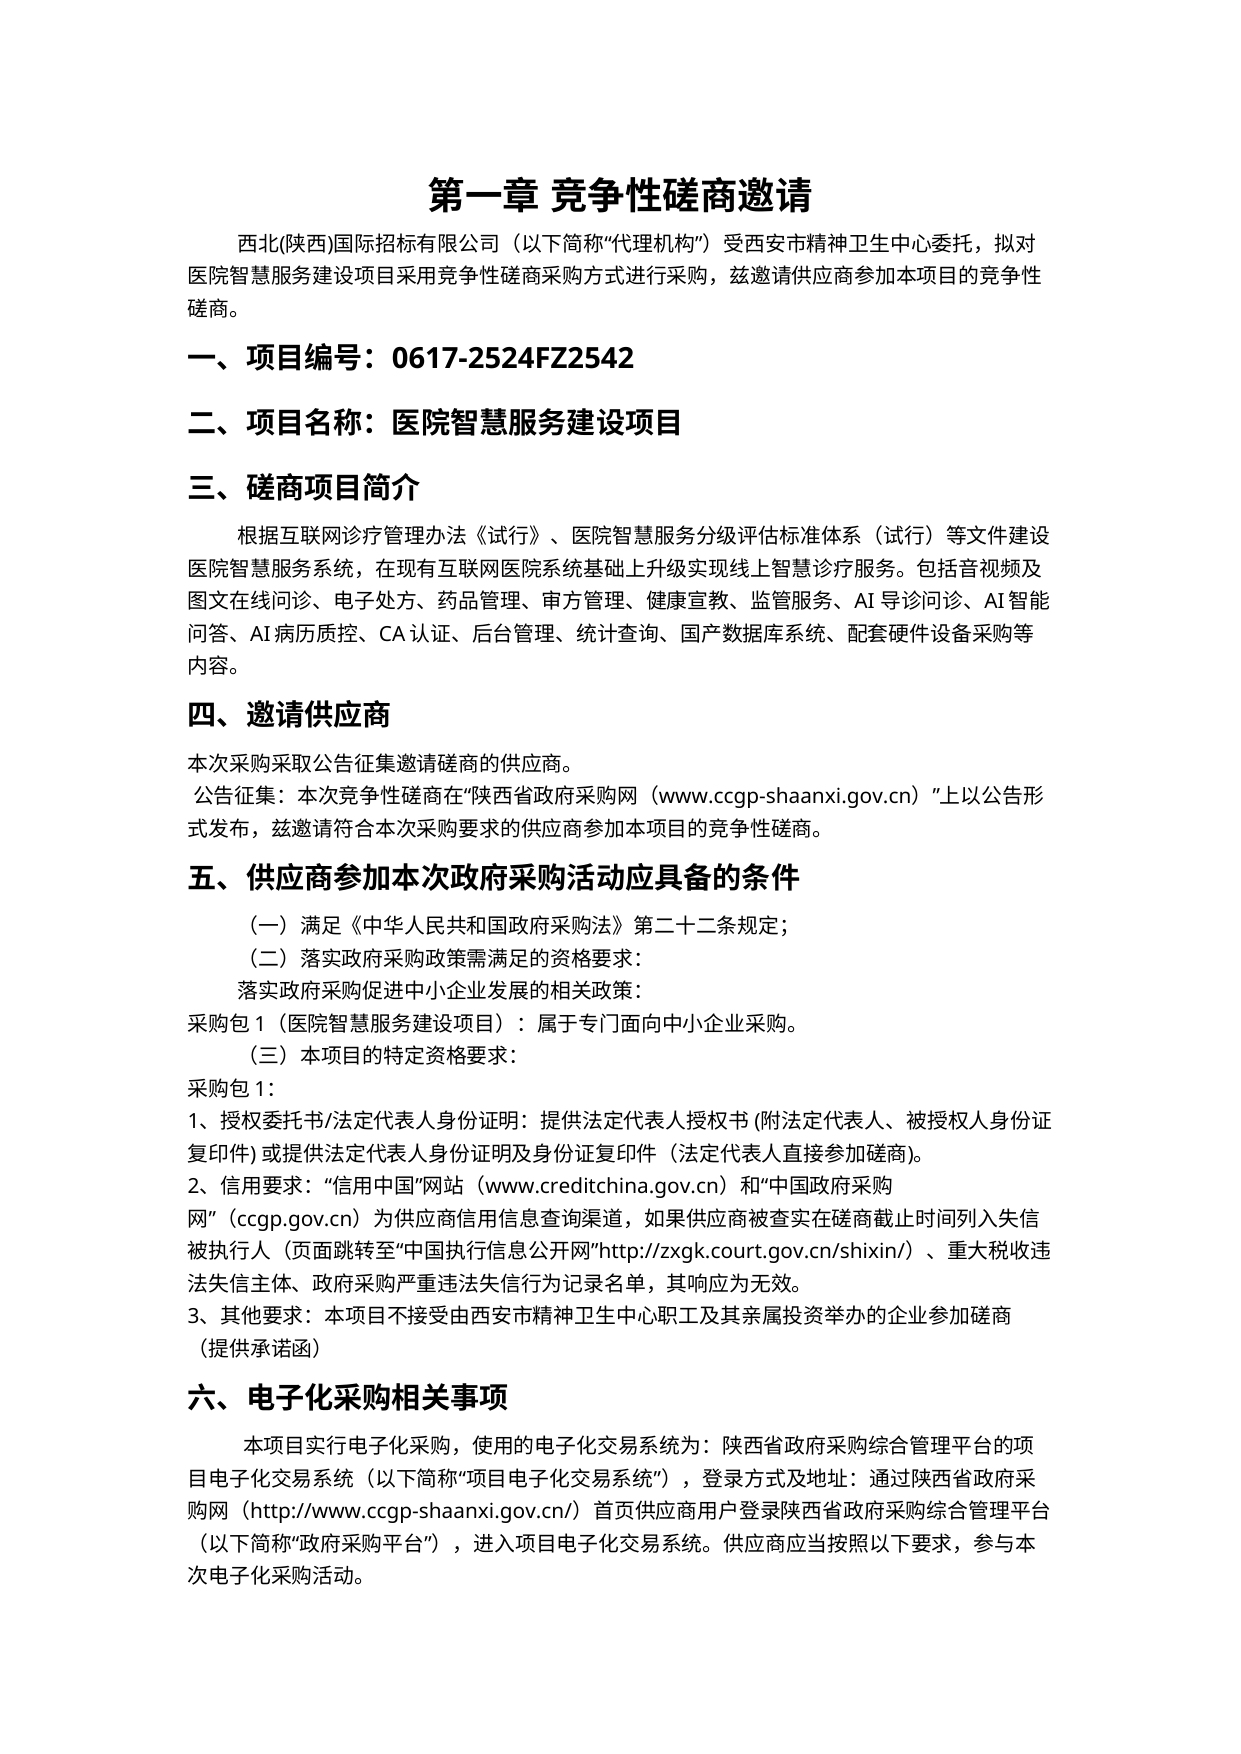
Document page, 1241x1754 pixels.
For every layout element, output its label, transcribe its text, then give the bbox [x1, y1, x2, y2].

text （二）落实政府采购政策需满足的资格要求： [187, 942, 1053, 974]
text 第一章 竞争性磋商邀请 [187, 162, 1053, 227]
text （一）满足《中华人民共和国政府采购法》第二十二条规定； [187, 909, 1053, 942]
text （三）本项目的特定资格要求： [187, 1039, 1053, 1072]
text 本项目实行电子化采购，使用的电子化交易系统为：陕西省政府采购综合管理平台的项目电子化交易系统（以下简称“项目电子化交易系统”），登录方式及地址：通过陕西省政府采购网（http://www.ccgp-shaanxi.gov.cn/）首页供应商用户登录陕西省政府采购综合管理平台（以下简称“政府采购平台”），进入项目电子化交易系统。供应商应当按照以下要求，参与本次电子化采购活动。 [187, 1429, 1053, 1592]
text 根据互联网诊疗管理办法《试行》、医院智慧服务分级评估标准体系（试行）等文件建设医院智慧服务系统，在现有互联网医院系统基础上升级实现线上智慧诊疗服务。包括音视频及图文在线问诊、电子处方、药品管理、审方管理、健康宣教、监管服务、AI 导诊问诊、AI智能问答、AI病历质控、CA认证、后台管理、统计查询、国产数据库系统、配套硬件设备采购等内容。 [187, 519, 1053, 682]
text 落实政府采购促进中小企业发展的相关政策： [187, 974, 1053, 1007]
text 五、供应商参加本次政府采购活动应具备的条件 [187, 844, 1053, 909]
text 四、邀请供应商 [187, 682, 1053, 747]
text 一、项目编号：0617-2524FZ2542 [187, 324, 1053, 389]
text 3、其他要求：本项目不接受由西安市精神卫生中心职工及其亲属投资举办的企业参加磋商（提供承诺函） [187, 1299, 1053, 1364]
text 采购包1： [187, 1072, 1053, 1104]
text 三、磋商项目简介 [187, 454, 1053, 519]
text 本次采购采取公告征集邀请磋商的供应商。 [187, 747, 1053, 779]
text 采购包1（医院智慧服务建设项目）：属于专门面向中小企业采购。 [187, 1007, 1053, 1039]
text 六、电子化采购相关事项 [187, 1364, 1053, 1429]
text 公告征集：本次竞争性磋商在“陕西省政府采购网（www.ccgp-shaanxi.gov.cn）”上以公告形式发布，兹邀请符合本次采购要求的供应商参加本项目的竞争性磋商。 [187, 779, 1053, 844]
text 2、信用要求：“信用中国”网站（www.creditchina.gov.cn）和“中国政府采购网”（ccgp.gov.cn）为供应商信用信息查询渠道，如果供应商被查实在磋商截止时间列入失信被执行人（页面跳转至“中国执行信息公开网”http://zxgk.court.gov.cn/shixin/）、重大税收违法失信主体、政府采购严重违法失信行为记录名单，其响应为无效。 [187, 1169, 1053, 1299]
text 1、授权委托书/法定代表人身份证明：提供法定代表人授权书 (附法定代表人、被授权人身份证复印件) 或提供法定代表人身份证明及身份证复印件（法定代表人直接参加磋商)。 [187, 1104, 1053, 1169]
text 西北(陕西)国际招标有限公司（以下简称“代理机构”）受西安市精神卫生中心委托，拟对医院智慧服务建设项目采用竞争性磋商采购方式进行采购，兹邀请供应商参加本项目的竞争性磋商。 [187, 227, 1053, 324]
text 二、项目名称：医院智慧服务建设项目 [187, 389, 1053, 454]
